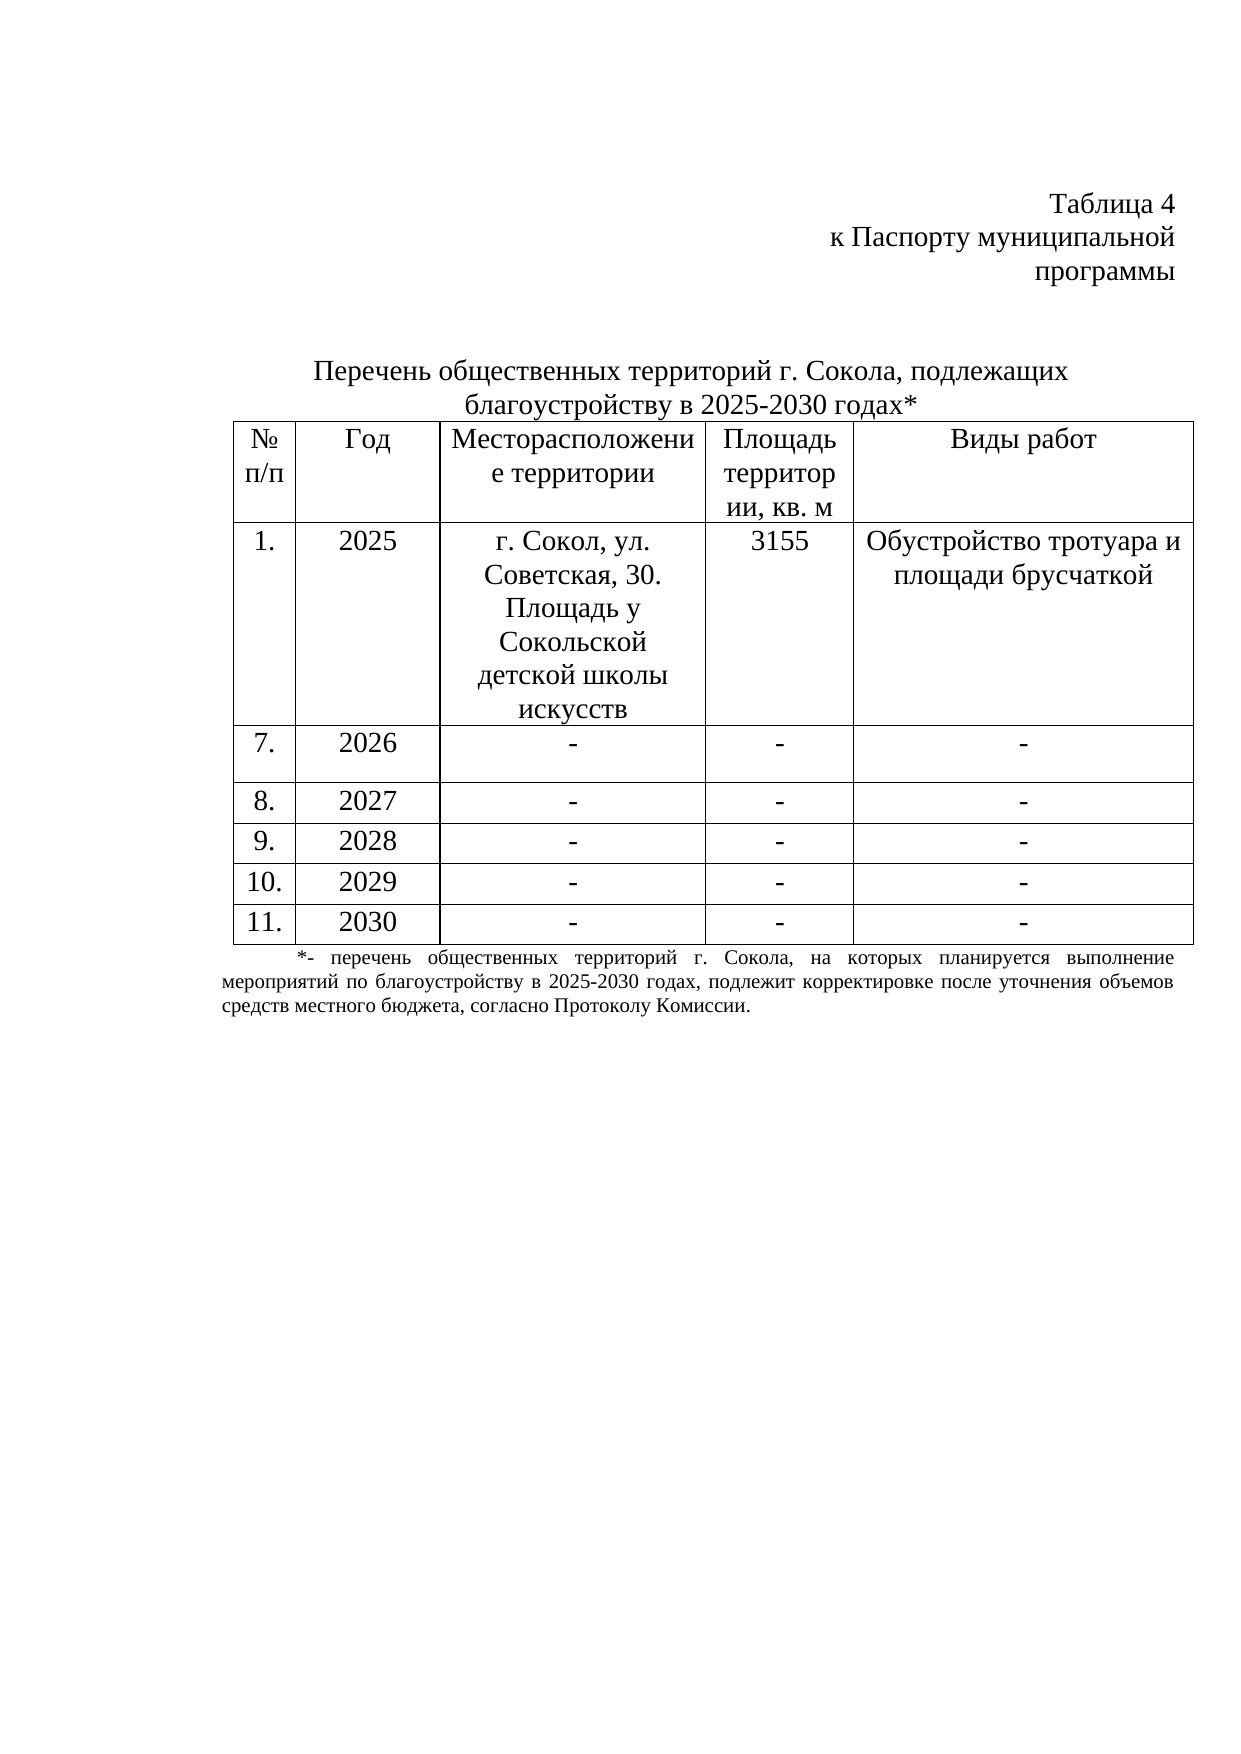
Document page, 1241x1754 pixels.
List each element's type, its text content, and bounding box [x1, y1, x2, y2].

table_cell 10. [234, 864, 295, 903]
table_cell - [441, 783, 705, 822]
table_cell 7. [234, 726, 295, 782]
table_header № п/п [234, 422, 295, 522]
table_cell 2026 [296, 726, 439, 782]
table_cell 2030 [296, 905, 439, 944]
table_header Месторасположение территории [441, 422, 705, 522]
text Таблица 4 [207, 186, 1175, 219]
table_cell - [441, 864, 705, 903]
table_cell - [854, 864, 1193, 903]
table_cell - [706, 905, 853, 944]
text Перечень общественных территорий г. Сокола, подлежащих благоустройству в 2025-2030 годах* [207, 353, 1175, 421]
text к Паспорту муниципальной [282, 219, 1175, 253]
table_cell - [854, 783, 1193, 822]
table_cell - [854, 905, 1193, 944]
text программы [282, 253, 1175, 286]
table_header Площадь территории, кв. м [706, 422, 853, 522]
table_cell - [441, 824, 705, 863]
table_cell 2028 [296, 824, 439, 863]
table_cell 3155 [706, 523, 853, 724]
table_header Год [296, 422, 439, 522]
table_cell 8. [234, 783, 295, 822]
table_cell - [706, 783, 853, 822]
table_cell Обустройство тротуара и площади брусчаткой [854, 523, 1193, 724]
table_cell 1. [234, 523, 295, 724]
table_cell г. Сокол, ул. Советская, 30. Площадь у Сокольской детской школы искусств [441, 523, 705, 724]
table_header Виды работ [854, 422, 1193, 522]
table_cell - [854, 726, 1193, 782]
table_cell 2029 [296, 864, 439, 903]
table_cell 11. [234, 905, 295, 944]
table_cell 2025 [296, 523, 439, 724]
table_cell - [854, 824, 1193, 863]
table_cell - [441, 905, 705, 944]
table_cell - [706, 864, 853, 903]
table_cell - [706, 726, 853, 782]
table_cell - [441, 726, 705, 782]
text *- перечень общественных территорий г. Сокола, на которых планируется выполнение мероприятий по благоустройству в 2025-2030 годах, подлежит корректировке после уточнения объемов средств местного бюджета, согласно Протоколу Комиссии. [222, 945, 1175, 1017]
table_cell 9. [234, 824, 295, 863]
table_cell 2027 [296, 783, 439, 822]
table_cell - [706, 824, 853, 863]
